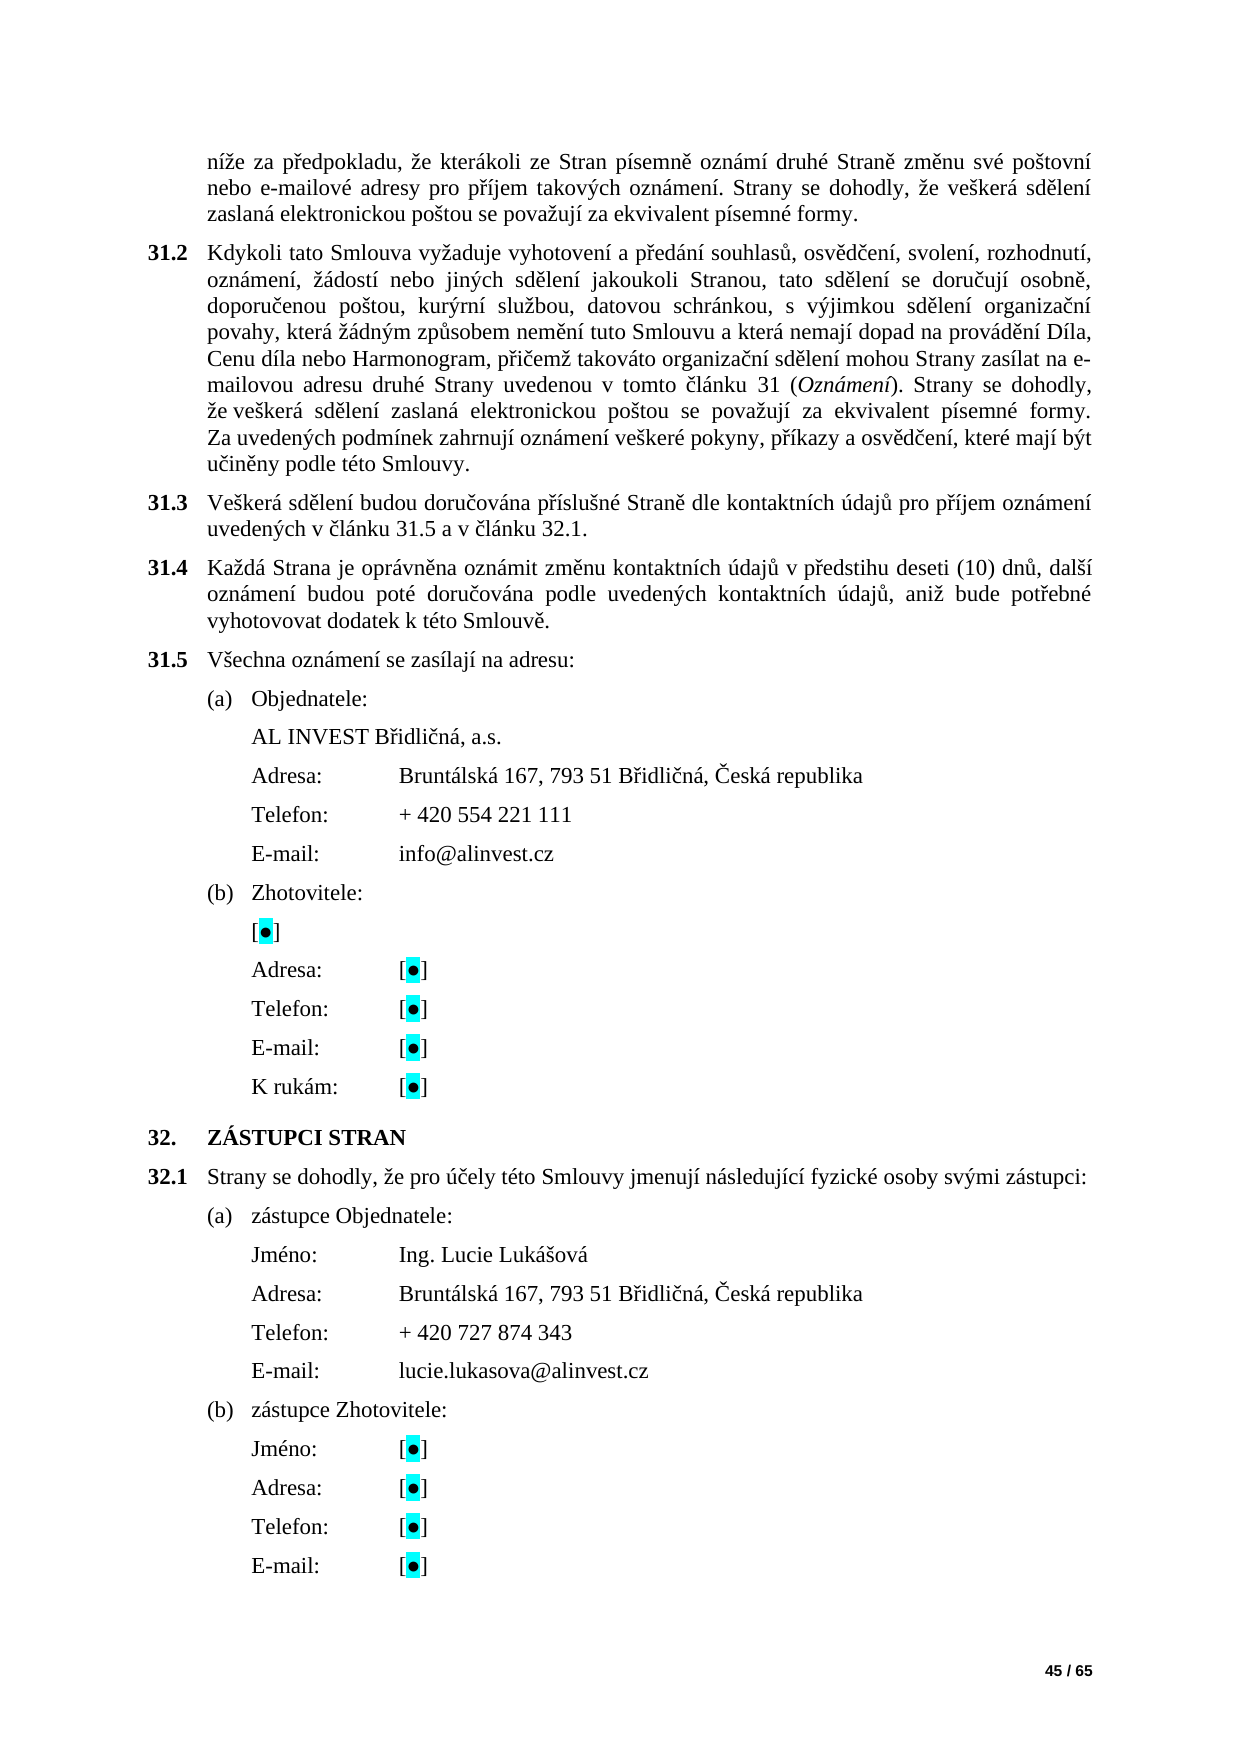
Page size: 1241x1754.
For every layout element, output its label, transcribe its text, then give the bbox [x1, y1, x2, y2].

text Adresa: [●] [420, 957, 1092, 983]
text Adresa: Bruntálská 167, 793 51 Břidličná, Česká republika [251, 762, 1092, 789]
text [●] [273, 918, 1092, 944]
text Telefon: [●] [236, 1513, 406, 1539]
text Telefon: [●] [236, 995, 406, 1022]
text Všechna oznámení se zasílají na adresu: [148, 646, 1092, 672]
text Veškerá sdělení budou doručována příslušné Straně dle kontaktních údajů pro příjem oznámení uvedených v článku 31.5 a v článku 32.1. [148, 489, 1092, 542]
text Telefon: [●] [420, 995, 1092, 1022]
text E-mail: info@alinvest.cz [251, 840, 1092, 866]
text Jméno: [●] [236, 1435, 406, 1462]
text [148, 148, 1092, 227]
text E-mail: [●] [236, 1034, 406, 1061]
text Adresa: [●] [420, 1474, 1092, 1501]
text Adresa: Bruntálská 167, 793 51 Břidličná, Česká republika [236, 1280, 1092, 1306]
text Jméno: Ing. Lucie Lukášová [236, 1241, 1092, 1267]
text zástupce Zhotovitele: [207, 1396, 1092, 1423]
text [●] [236, 918, 259, 944]
text Telefon: + 420 554 221 111 [251, 801, 1092, 827]
text Telefon: [●] [420, 1513, 1092, 1539]
subtitle Zástupci Stran [148, 1124, 1092, 1151]
text Telefon: + 420 727 874 343 [236, 1319, 1092, 1345]
text E-mail: lucie.lukasova@alinvest.cz [236, 1358, 1092, 1384]
text E-mail: [●] [420, 1552, 1092, 1578]
text E-mail: [●] [420, 1034, 1092, 1061]
text AL INVEST Břidličná, a.s. [251, 723, 1092, 750]
text K rukám: [●] [420, 1073, 1092, 1099]
text Objednatele: [207, 684, 1092, 711]
text K rukám: [●] [236, 1073, 406, 1099]
text Strany se dohodly, že pro účely této Smlouvy jmenují následující fyzické osoby svými zástupci: [148, 1163, 1092, 1190]
text Zhotovitele: [207, 879, 1092, 905]
text Adresa: [●] [236, 957, 406, 983]
text Jméno: [●] [420, 1435, 1092, 1462]
text Každá Strana je oprávněna oznámit změnu kontaktních údajů v předstihu deseti (10) dnů, další oznámení budou poté doručována podle uvedených kontaktních údajů, aniž bude potřebné vyhotovovat dodatek k této Smlouvě. [148, 554, 1092, 633]
text zástupce Objednatele: [207, 1202, 1092, 1228]
text Kdykoli tato Smlouva vyžaduje vyhotovení a předání souhlasů, osvědčení, svolení, rozhodnutí, oznámení, žádostí nebo jiných sdělení jakoukoli Stranou, tato sdělení se doručují osobně, doporučenou poštou, kurýrní službou, datovou schránkou, s výjimkou sdělení organizační povahy, která žádným způsobem nemění tuto Smlouvu a která nemají dopad na provádění Díla, Cenu díla nebo Harmonogram, přičemž takováto organizační sdělení mohou Strany zasílat na e-mailovou adresu druhé Strany uvedenou v tomto článku 31 (Oznámení). Strany se dohodly, že veškerá sdělení zaslaná elektronickou poštou se považují za ekvivalent písemné formy. Za uvedených podmínek zahrnují oznámení veškeré pokyny, příkazy a osvědčení, které mají být učiněny podle této Smlouvy. [148, 239, 1092, 476]
text E-mail: [●] [236, 1552, 406, 1578]
text Adresa: [●] [236, 1474, 406, 1501]
